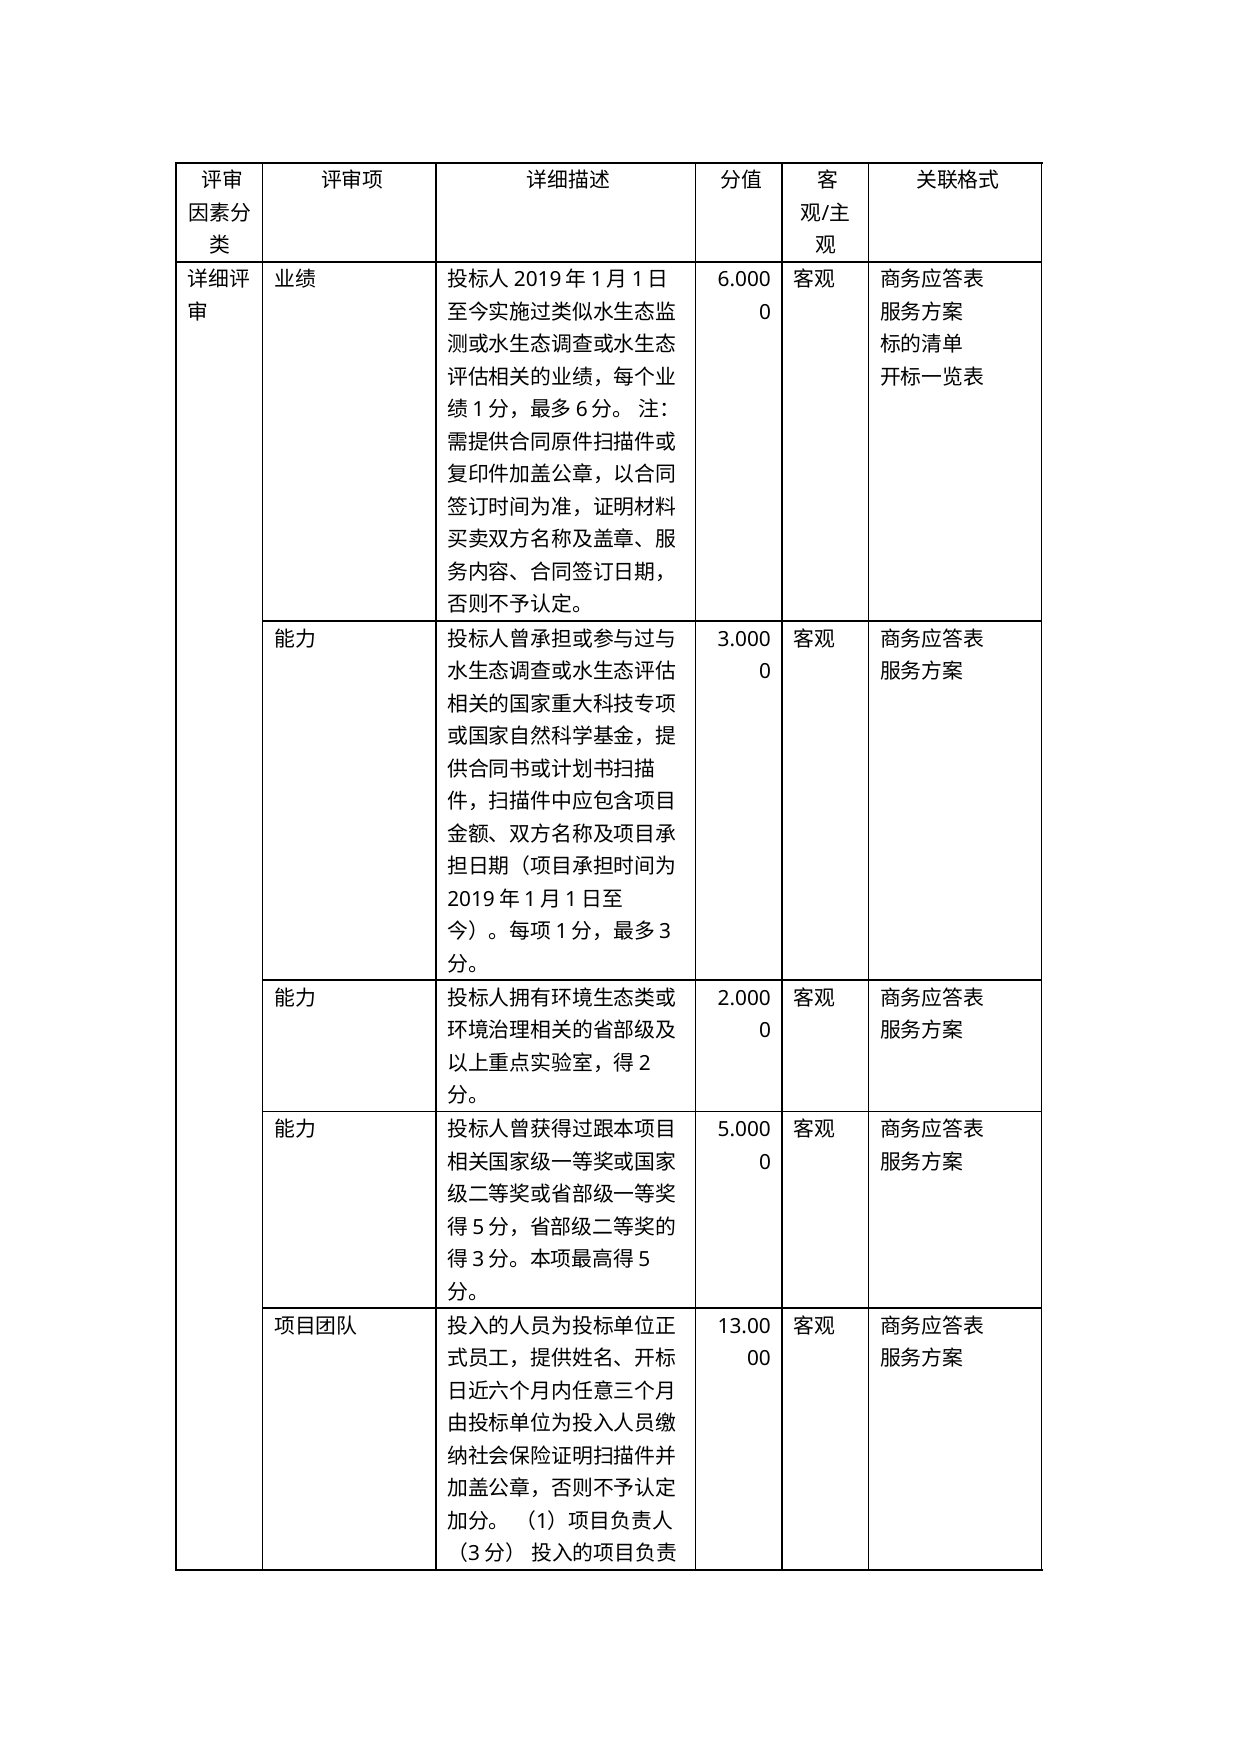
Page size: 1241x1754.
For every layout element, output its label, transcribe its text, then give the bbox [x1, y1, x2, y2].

table_cell 商务应答表 服务方案 [869, 1112, 1041, 1307]
table_cell 投标人曾获得过跟本项目相关国家级一等奖或国家级二等奖或省部级一等奖得5分，省部级二等奖的得3分。本项最高得5分。 [437, 1112, 695, 1307]
table_cell 客观 [783, 622, 868, 979]
table_cell 关联格式 [869, 164, 1041, 261]
table_cell 能力 [263, 622, 435, 979]
table_cell 13.0000 [696, 1309, 781, 1569]
table_cell 能力 [263, 981, 435, 1111]
table_cell 项目团队 [263, 1309, 435, 1569]
table_cell 6.0000 [696, 263, 781, 620]
table_cell 评审因素分类 [177, 164, 262, 261]
table_cell 商务应答表 服务方案 标的清单 开标一览表 [869, 263, 1041, 620]
table_cell 业绩 [263, 263, 435, 620]
table_cell 分值 [696, 164, 781, 261]
table_cell 投标人拥有环境生态类或环境治理相关的省部级及以上重点实验室，得2分。 [437, 981, 695, 1111]
table_cell 投标人曾承担或参与过与水生态调查或水生态评估相关的国家重大科技专项或国家自然科学基金，提供合同书或计划书扫描件，扫描件中应包含项目金额、双方名称及项目承担日期（项目承担时间为2019年1月1日至今）。每项1分，最多3分。 [437, 622, 695, 979]
table_cell 评审项 [263, 164, 435, 261]
table_cell 客观 [783, 263, 868, 620]
table_cell 客观/主观 [783, 164, 868, 261]
table_cell 5.0000 [696, 1112, 781, 1307]
table_cell 商务应答表 服务方案 [869, 1309, 1041, 1569]
table_cell 商务应答表 服务方案 [869, 981, 1041, 1111]
table_cell 客观 [783, 1309, 868, 1569]
table_cell 2.0000 [696, 981, 781, 1111]
table_cell 客观 [783, 981, 868, 1111]
table_cell 详细评审 [177, 263, 262, 1569]
table_cell 详细描述 [437, 164, 695, 261]
table_cell 商务应答表 服务方案 [869, 622, 1041, 979]
table_cell 投标人2019年1月1日至今实施过类似水生态监测或水生态调查或水生态评估相关的业绩，每个业绩1分，最多6分。 注：需提供合同原件扫描件或复印件加盖公章，以合同签订时间为准，证明材料买卖双方名称及盖章、服务内容、合同签订日期，否则不予认定。 [437, 263, 695, 620]
table_cell 能力 [263, 1112, 435, 1307]
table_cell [437, 1309, 695, 1569]
table_cell 客观 [783, 1112, 868, 1307]
table_cell 3.0000 [696, 622, 781, 979]
